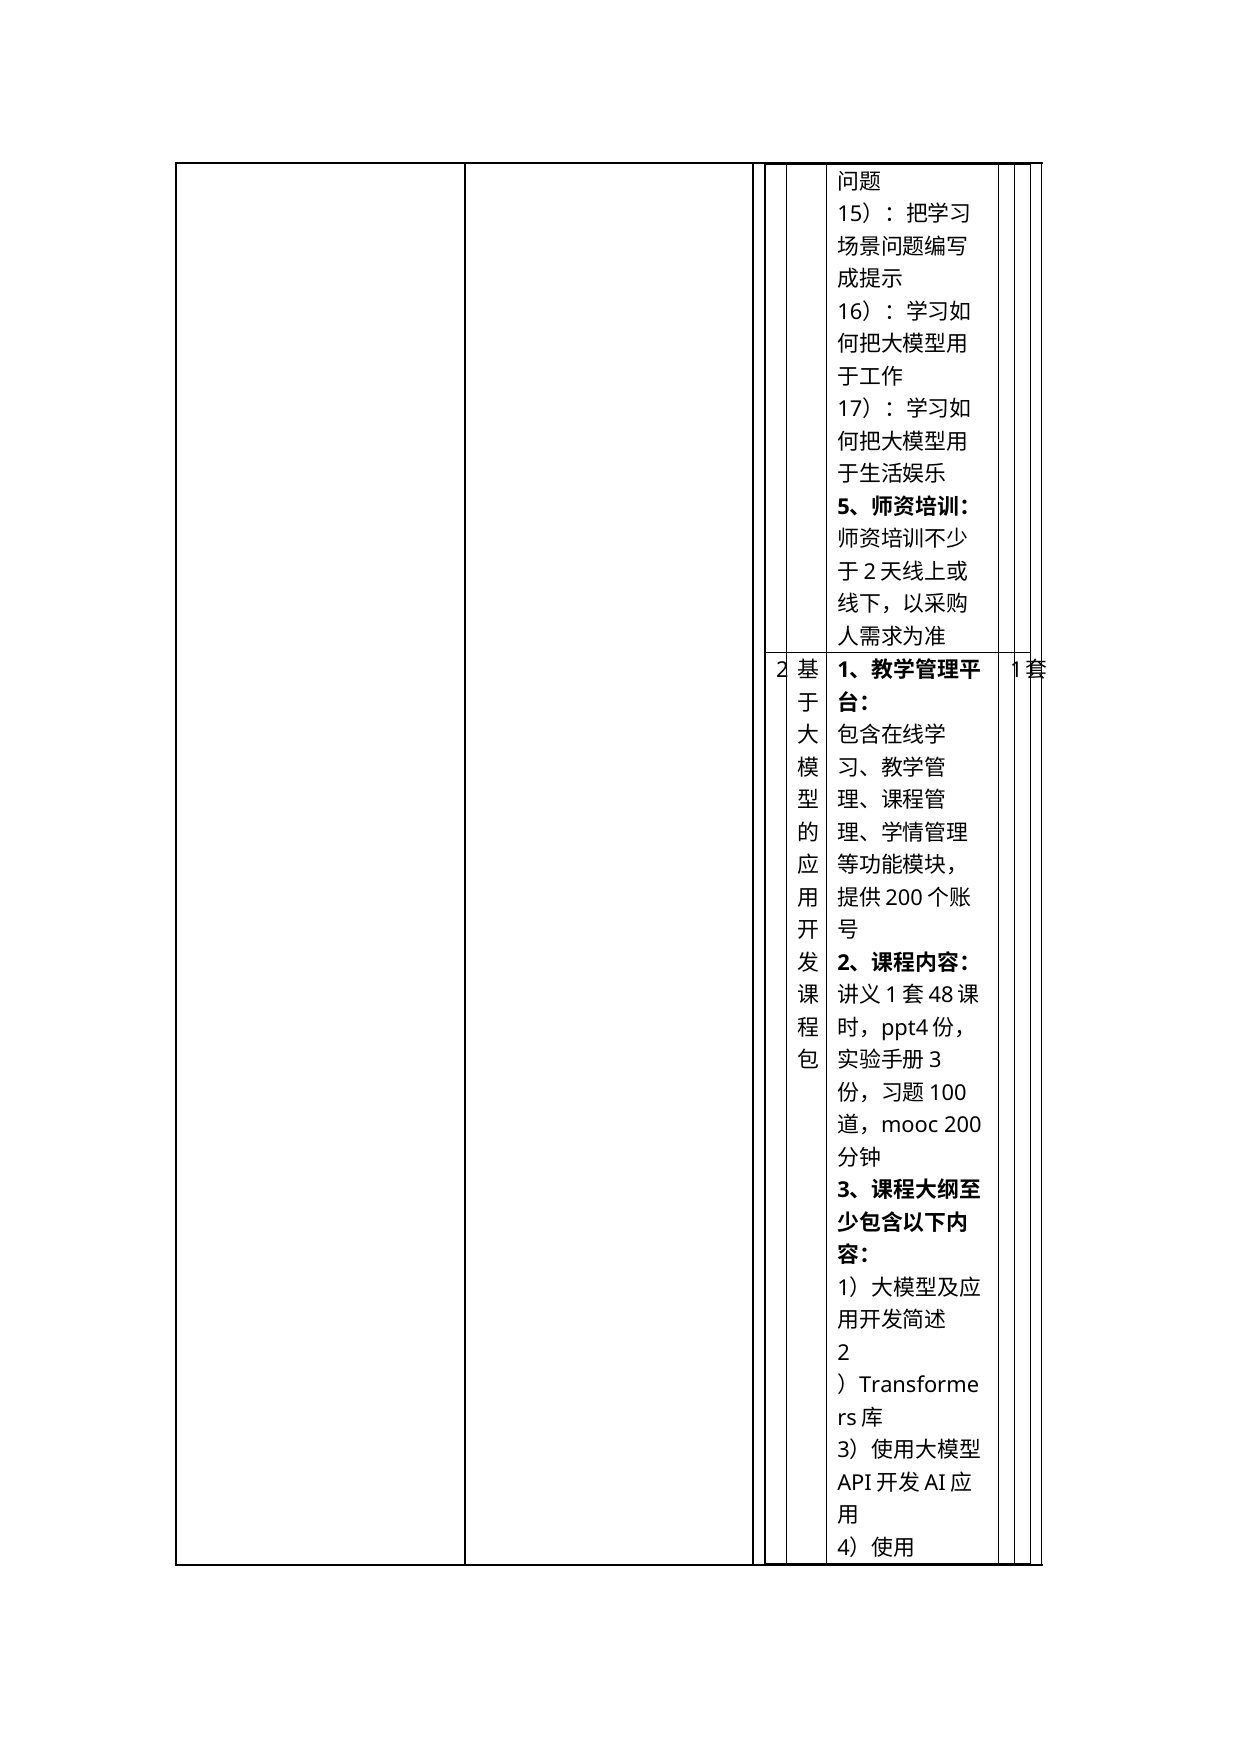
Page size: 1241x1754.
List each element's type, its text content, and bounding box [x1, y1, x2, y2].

table_cell [999, 653, 1014, 1563]
table_cell [466, 164, 752, 1564]
table_cell [827, 165, 998, 652]
table_cell [1031, 164, 1041, 661]
table_cell [1031, 677, 1041, 1564]
table_cell [787, 165, 826, 652]
table_cell 2 [177, 164, 464, 1564]
table_cell [999, 165, 1014, 652]
table_cell [766, 165, 786, 652]
table_cell [1015, 165, 1030, 652]
table_cell [787, 653, 826, 1563]
table_cell [766, 653, 786, 1563]
table_cell [827, 653, 998, 1563]
table_cell [1015, 653, 1030, 1563]
table_cell [754, 164, 764, 1564]
